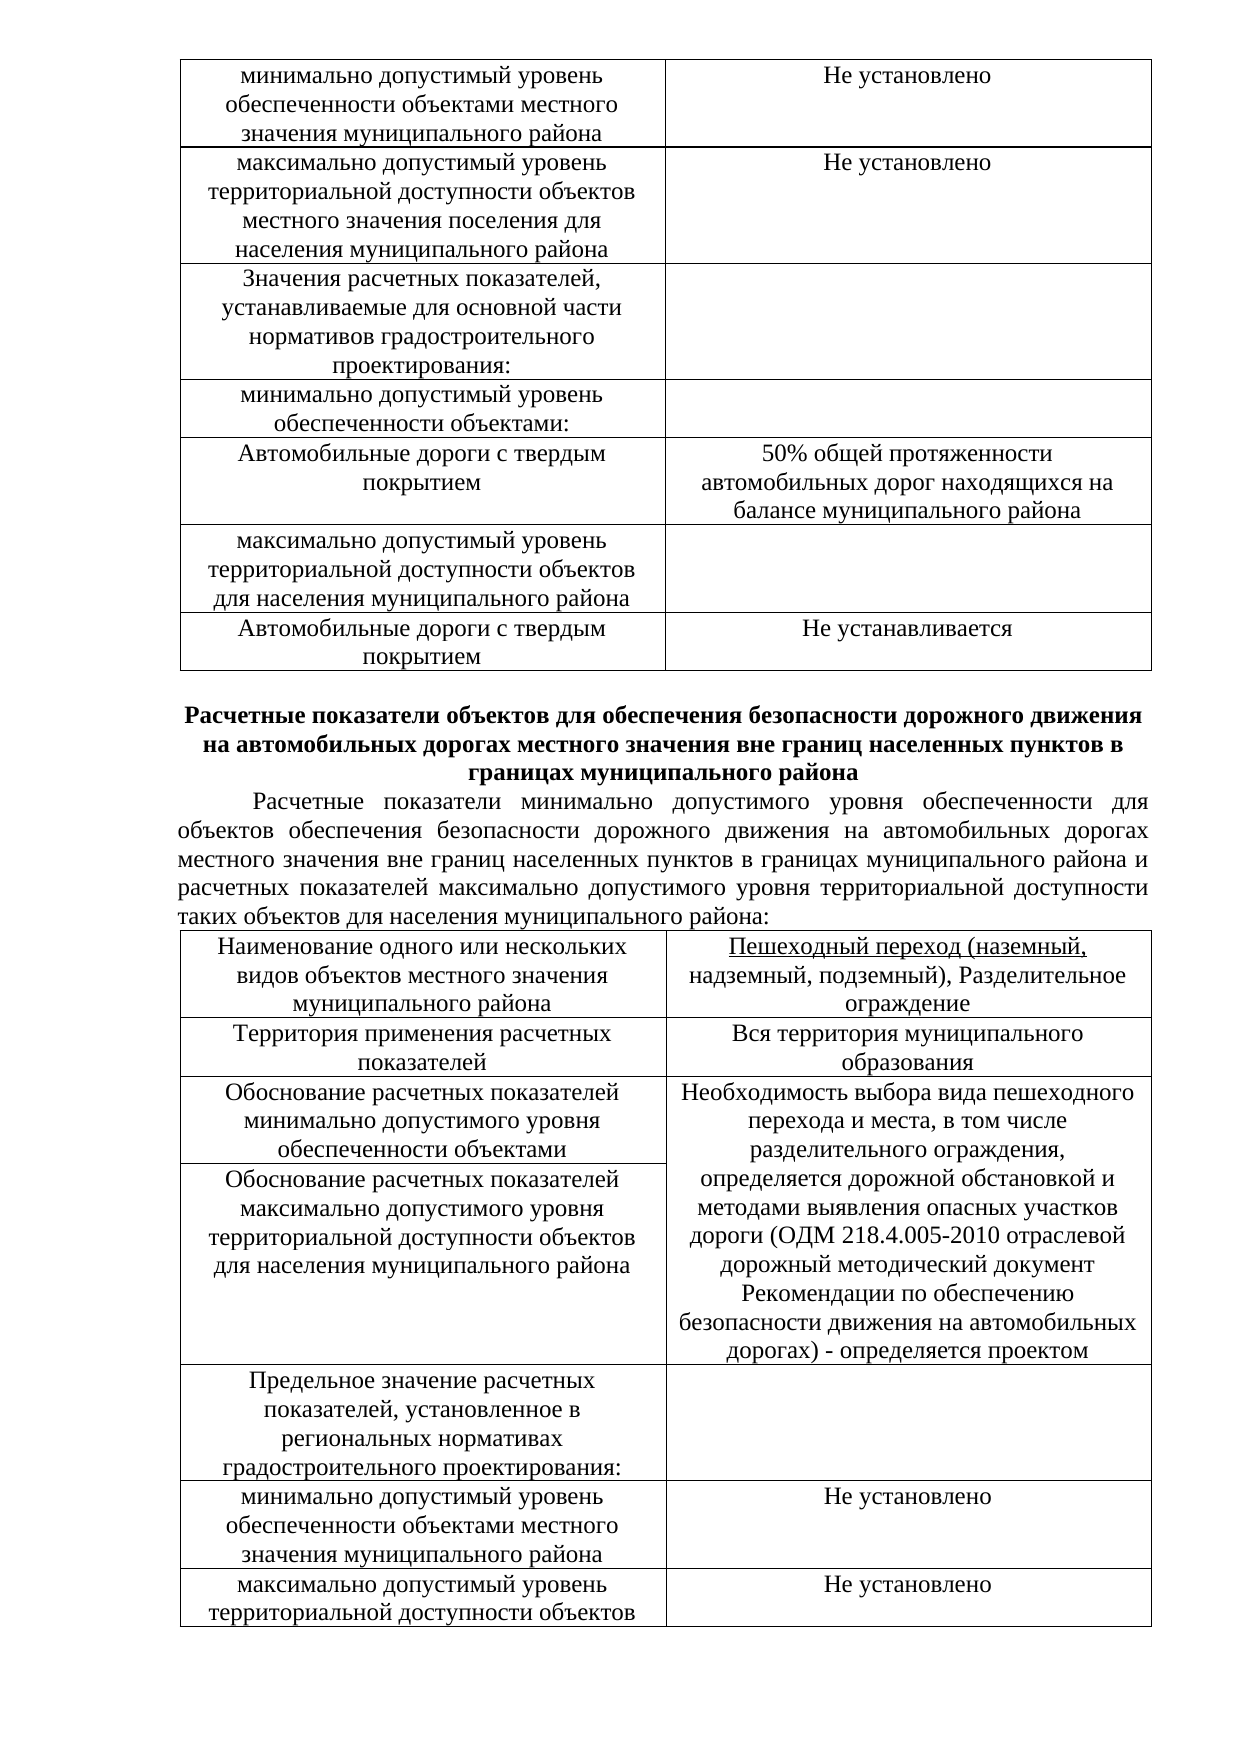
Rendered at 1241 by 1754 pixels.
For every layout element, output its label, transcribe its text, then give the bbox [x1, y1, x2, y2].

table_cell 50% общей протяженности автомобильных дорог находящихся на балансе муниципального района [1053, 438, 1151, 524]
table_cell Обоснование расчетных показателей минимально допустимого уровня обеспеченности объектами [181, 1077, 278, 1163]
table_cell Обоснование расчетных показателей максимально допустимого уровня территориальной доступности объектов для населения муниципального района [181, 1164, 666, 1364]
table_cell Территория применения расчетных показателей [487, 1018, 666, 1076]
table_header Пешеходный переход (наземный, надземный, подземный), Разделительное ограждение [667, 931, 1151, 1017]
table_cell Автомобильные дороги с твердым покрытием [181, 438, 665, 524]
table_cell Вся территория муниципального образования [974, 1018, 1151, 1076]
table_cell Обоснование расчетных показателей минимально допустимого уровня обеспеченности объектами [567, 1077, 666, 1163]
table_cell [666, 264, 1151, 378]
table_cell Не установлено [667, 1481, 1151, 1568]
table_cell Значения расчетных показателей, устанавливаемые для основной части нормативов градостроительного проектирования: [511, 264, 665, 378]
table_cell 50% общей протяженности автомобильных дорог находящихся на балансе муниципального района [666, 438, 762, 524]
table_cell [666, 380, 1151, 437]
text Расчетные показатели минимально допустимого уровня обеспеченности для объектов обеспечения безопасности дорожного движения на автомобильных дорогах местного значения вне границ населенных пунктов в границах муниципального района и расчетных показателей максимально допустимого уровня территориальной доступности таких объектов для населения муниципального района: [177, 786, 1149, 930]
table_cell [666, 525, 1151, 612]
table_cell Предельное значение расчетных показателей, установленное в региональных нормативах градостроительного проектирования: [563, 1365, 666, 1480]
table_cell Не установлено [666, 60, 1151, 146]
table_cell Территория применения расчетных показателей [181, 1018, 358, 1076]
table_cell максимально допустимый уровень территориальной доступности объектов местного значения поселения для населения муниципального района [181, 1569, 666, 1626]
table_cell Не установлено [667, 1569, 1151, 1626]
table_cell [667, 1365, 1151, 1480]
table_cell Автомобильные дороги с твердым покрытием [481, 613, 665, 670]
table_cell минимально допустимый уровень обеспеченности объектами: [570, 380, 665, 437]
table_cell Вся территория муниципального образования [667, 1018, 841, 1076]
table_cell Необходимость выбора вида пешеходного перехода и места, в том числе разделительного ограждения, определяется дорожной обстановкой и методами выявления опасных участков дороги (ОДМ 218.4.005-2010 отраслевой дорожный методический документ Рекомендации по обеспечению безопасности движения на автомобильных дорогах) - определяется проектом [667, 1077, 750, 1364]
table_cell Значения расчетных показателей, устанавливаемые для основной части нормативов градостроительного проектирования: [181, 264, 332, 378]
table_cell Не устанавливается [666, 613, 1151, 670]
table_cell Не установлено [666, 148, 1151, 262]
table_cell Необходимость выбора вида пешеходного перехода и места, в том числе разделительного ограждения, определяется дорожной обстановкой и методами выявления опасных участков дороги (ОДМ 218.4.005-2010 отраслевой дорожный методический документ Рекомендации по обеспечению безопасности движения на автомобильных дорогах) - определяется проектом [1066, 1077, 1151, 1364]
text Расчетные показатели объектов для обеспечения безопасности дорожного движения на автомобильных дорогах местного значения вне границ населенных пунктов в границах муниципального района [177, 700, 1149, 786]
table_cell Предельное значение расчетных показателей, установленное в региональных нормативах градостроительного проектирования: [181, 1365, 281, 1480]
table_cell минимально допустимый уровень обеспеченности объектами: [181, 380, 274, 437]
table_cell Автомобильные дороги с твердым покрытием [181, 613, 363, 670]
table_header Наименование одного или нескольких видов объектов местного значения муниципального района [181, 931, 666, 1017]
